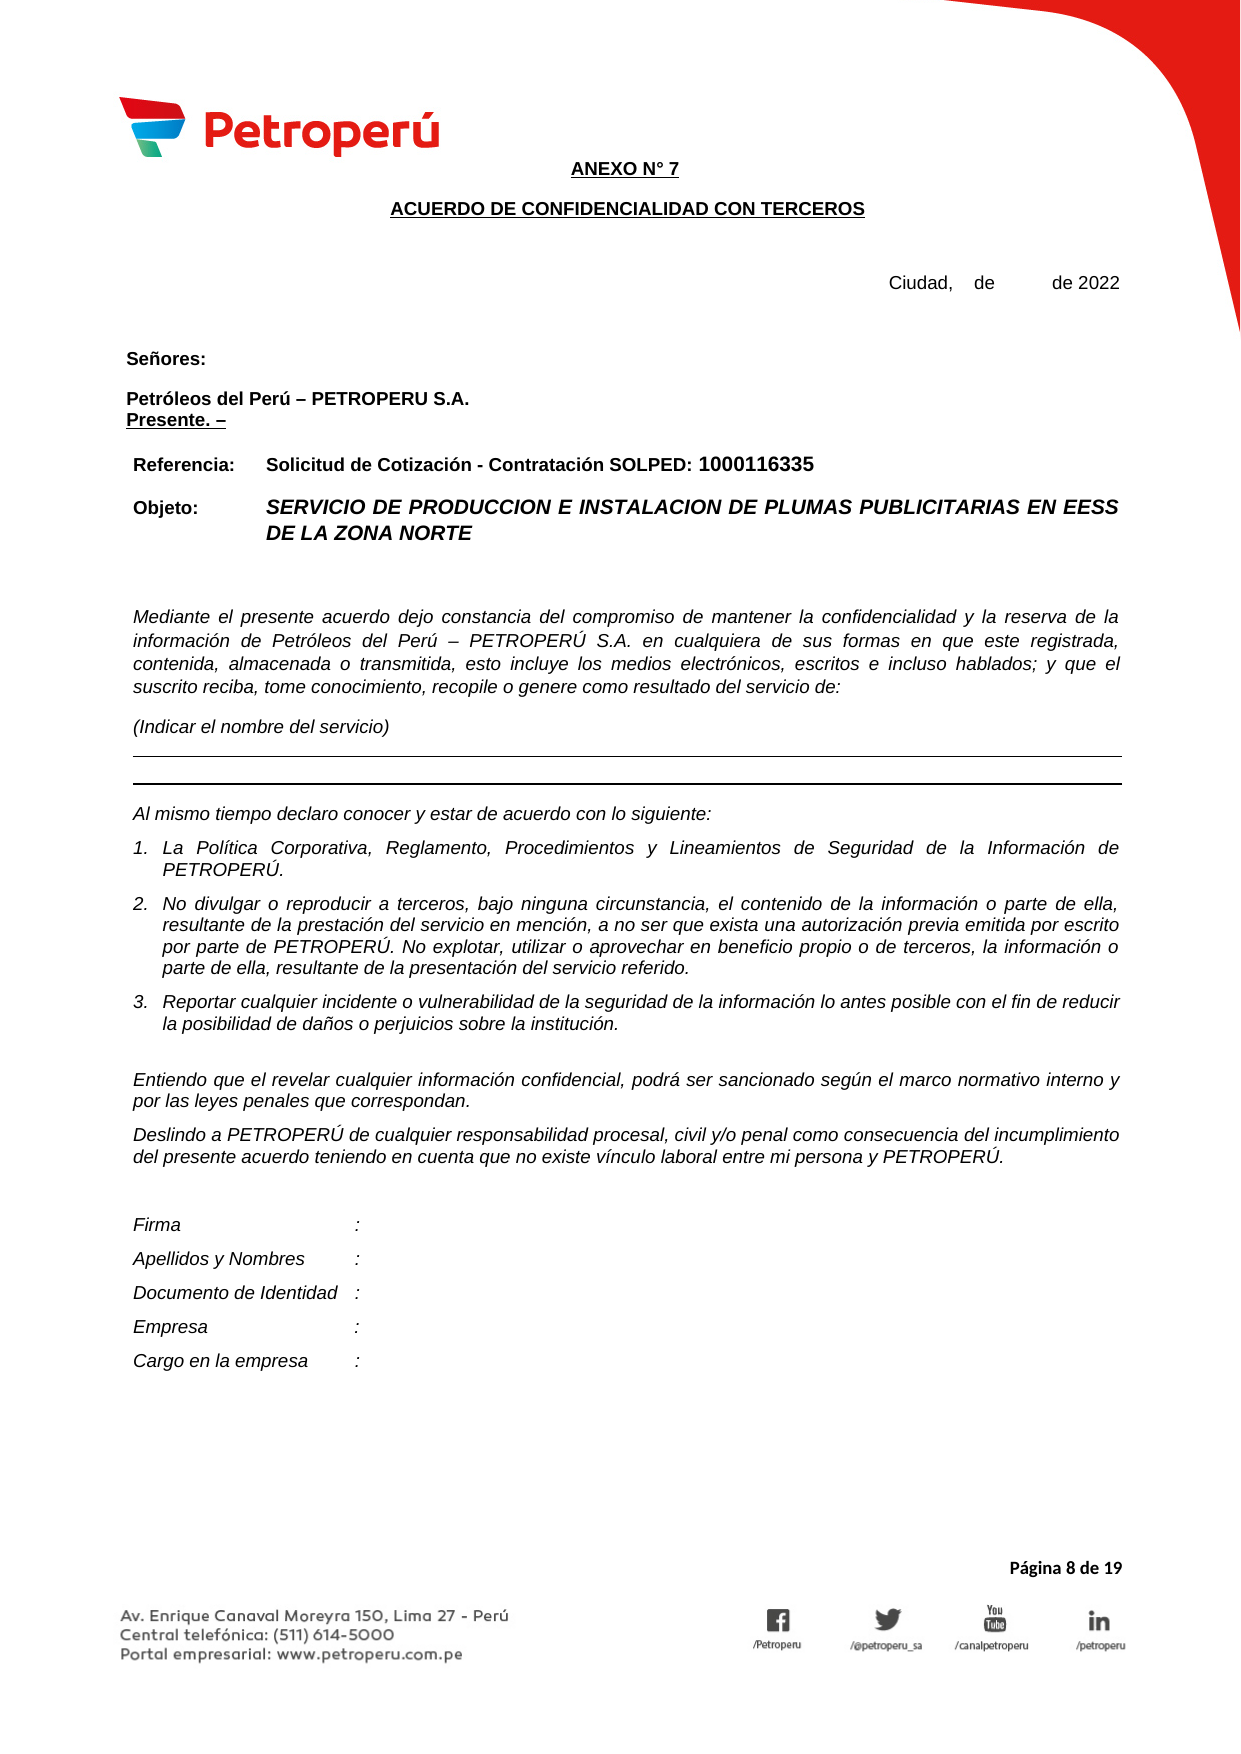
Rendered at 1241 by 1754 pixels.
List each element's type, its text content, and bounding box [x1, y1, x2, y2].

text ACUERDO DE CONFIDENCIALIDAD CON TERCEROS [133, 198, 1122, 219]
text Ciudad, de de 2022 [724, 272, 1120, 293]
text Firma : [133, 1214, 1122, 1235]
text Al mismo tiempo declaro conocer y estar de acuerdo con lo siguiente: [103, 803, 1122, 824]
text Referencia: Solicitud de Cotización - Contratación SOLPED: 1000116335 [133, 452, 1122, 476]
text ANEXO N° 7 [133, 158, 1117, 180]
text Empresa : [133, 1316, 1122, 1337]
text Deslindo a PETROPERÚ de cualquier responsabilidad procesal, civil y/o penal como consecuencia del incumplimiento del presente acuerdo teniendo en cuenta que no existe vínculo laboral entre mi persona y PETROPERÚ. [133, 1124, 1122, 1167]
text Señores: [126, 348, 1120, 369]
text Petróleos del Perú – PETROPERU S.A. [126, 387, 1120, 409]
text Presente. – [126, 409, 1120, 431]
text Entiendo que el revelar cualquier información confidencial, podrá ser sancionado según el marco normativo interno y por las leyes penales que correspondan. [133, 1068, 1122, 1112]
picture [1, 1596, 1241, 1751]
list La Política Corporativa, Reglamento, Procedimientos y Lineamientos de Seguridad de la Información de PETROPERÚ. [133, 837, 1122, 880]
text Cargo en la empresa : [133, 1350, 1122, 1372]
text Mediante el presente acuerdo dejo constancia del compromiso de mantener la confidencialidad y la reserva de la información de Petróleos del Perú – PETROPERÚ S.A. en cualquiera de sus formas en que este registrada, contenida, almacenada o transmitida, esto incluye los medios electrónicos, escritos e incluso hablados; y que el suscrito reciba, tome conocimiento, recopile o genere como resultado del servicio de: [133, 606, 1122, 697]
text Objeto: SERVICIO DE PRODUCCION E INSTALACION DE PLUMAS PUBLICITARIAS EN EESS DE LA ZONA NORTE [133, 495, 1122, 544]
list No divulgar o reproducir a terceros, bajo ninguna circunstancia, el contenido de la información o parte de ella, resultante de la prestación del servicio en mención, a no ser que exista una autorización previa emitida por escrito por parte de PETROPERÚ. No explotar, utilizar o aprovechar en beneficio propio o de terceros, la información o parte de ella, resultante de la presentación del servicio referido. [133, 892, 1122, 979]
picture [1, 0, 1241, 350]
text Documento de Identidad : [133, 1282, 1122, 1303]
list Reportar cualquier incidente o vulnerabilidad de la seguridad de la información lo antes posible con el fin de reducir la posibilidad de daños o perjuicios sobre la institución. [133, 991, 1122, 1034]
text (Indicar el nombre del servicio) [133, 716, 1122, 737]
text Apellidos y Nombres : [133, 1248, 1122, 1269]
